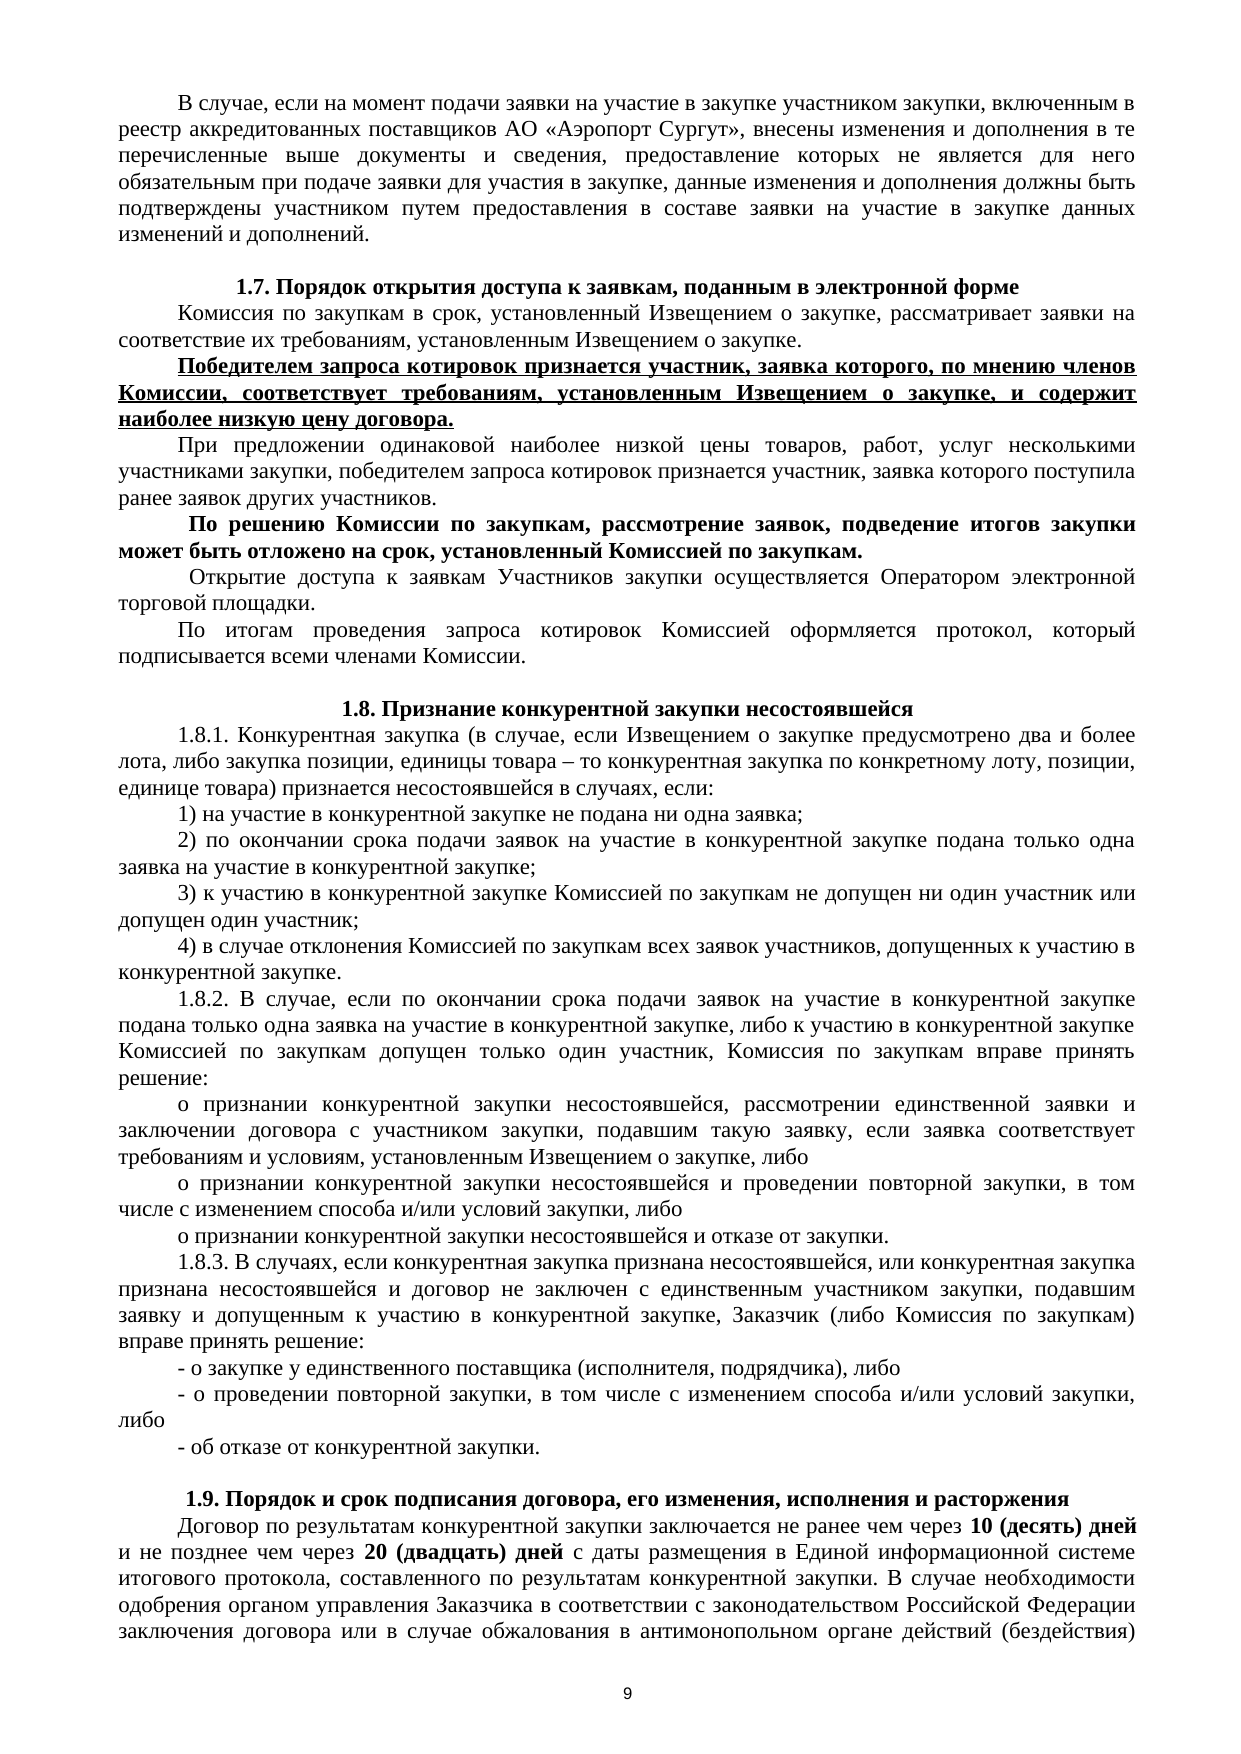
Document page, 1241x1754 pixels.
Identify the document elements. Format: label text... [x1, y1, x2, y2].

text 3) к участию в конкурентной закупке Комиссией по закупкам не допущен ни один участник или допущен один участник; [118, 879, 1137, 932]
text о признании конкурентной закупки несостоявшейся и отказе от закупки. [118, 1222, 1137, 1248]
text В случае, если на момент подачи заявки на участие в закупке участником закупки, включенным в реестр аккредитованных поставщиков АО «Аэропорт Сургут», внесены изменения и дополнения в те перечисленные выше документы и сведения, предоставление которых не является для него обязательным при подаче заявки для участия в закупке, данные изменения и дополнения должны быть подтверждены участником путем предоставления в составе заявки на участие в закупке данных изменений и дополнений. [118, 89, 1137, 247]
text о признании конкурентной закупки несостоявшейся, рассмотрении единственной заявки и заключении договора с участником закупки, подавшим такую заявку, если заявка соответствует требованиям и условиям, установленным Извещением о закупке, либо [118, 1090, 1137, 1169]
text 4) в случае отклонения Комиссией по закупкам всех заявок участников, допущенных к участию в конкурентной закупке. [118, 932, 1137, 985]
text Открытие доступа к заявкам Участников закупки осуществляется Оператором электронной торговой площадки. [118, 563, 1137, 616]
text 1) на участие в конкурентной закупке не подана ни одна заявка; [118, 800, 1137, 827]
text 2) по окончании срока подачи заявок на участие в конкурентной закупке подана только одна заявка на участие в конкурентной закупке; [118, 827, 1137, 879]
text Комиссия по закупкам в срок, установленный Извещением о закупке, рассматривает заявки на соответствие их требованиям, установленным Извещением о закупке. [118, 299, 1137, 352]
text Победителем запроса котировок признается участник, заявка которого, по мнению членов Комиссии, соответствует требованиям, установленным Извещением о закупке, и содержит наиболее низкую цену договора. [118, 403, 1137, 431]
text - об отказе от конкурентной закупки. [118, 1433, 1137, 1459]
text По итогам проведения запроса котировок Комиссией оформляется протокол, который подписывается всеми членами Комиссии. [118, 616, 1137, 668]
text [118, 1512, 1137, 1643]
text При предложении одинаковой наиболее низкой цены товаров, работ, услуг несколькими участниками закупки, победителем запроса котировок признается участник, заявка которого поступила ранее заявок других участников. [118, 431, 1137, 510]
text Победителем запроса котировок признается участник, заявка которого, по мнению членов Комиссии, соответствует требованиям, установленным Извещением о закупке, и содержит наиболее низкую цену договора. [118, 352, 1137, 401]
text о признании конкурентной закупки несостоявшейся и проведении повторной закупки, в том числе с изменением способа и/или условий закупки, либо [118, 1169, 1137, 1222]
text - о проведении повторной закупки, в том числе с изменением способа и/или условий закупки, либо [118, 1380, 1137, 1433]
text 1.8.3. В случаях, если конкурентная закупка признана несостоявшейся, или конкурентная закупка признана несостоявшейся и договор не заключен с единственным участником закупки, подавшим заявку и допущенным к участию в конкурентной закупке, Заказчик (либо Комиссия по закупкам) вправе принять решение: [118, 1248, 1137, 1354]
text 1.9. Порядок и срок подписания договора, его изменения, исполнения и расторжения [118, 1485, 1137, 1512]
text 1.8.1. Конкурентная закупка (в случае, если Извещением о закупке предусмотрено два и более лота, либо закупка позиции, единицы товара – то конкурентная закупка по конкретному лоту, позиции, единице товара) признается несостоявшейся в случаях, если: [118, 721, 1137, 800]
text 1.7. Порядок открытия доступа к заявкам, поданным в электронной форме [118, 273, 1137, 299]
text 1.8.2. В случае, если по окончании срока подачи заявок на участие в конкурентной закупке подана только одна заявка на участие в конкурентной закупке, либо к участию в конкурентной закупке Комиссией по закупкам допущен только один участник, Комиссия по закупкам вправе принять решение: [118, 985, 1137, 1090]
text По решению Комиссии по закупкам, рассмотрение заявок, подведение итогов закупки может быть отложено на срок, установленный Комиссией по закупкам. [118, 510, 1137, 563]
text - о закупке у единственного поставщика (исполнителя, подрядчика), либо [118, 1354, 1137, 1380]
text 1.8. Признание конкурентной закупки несостоявшейся [118, 695, 1137, 721]
